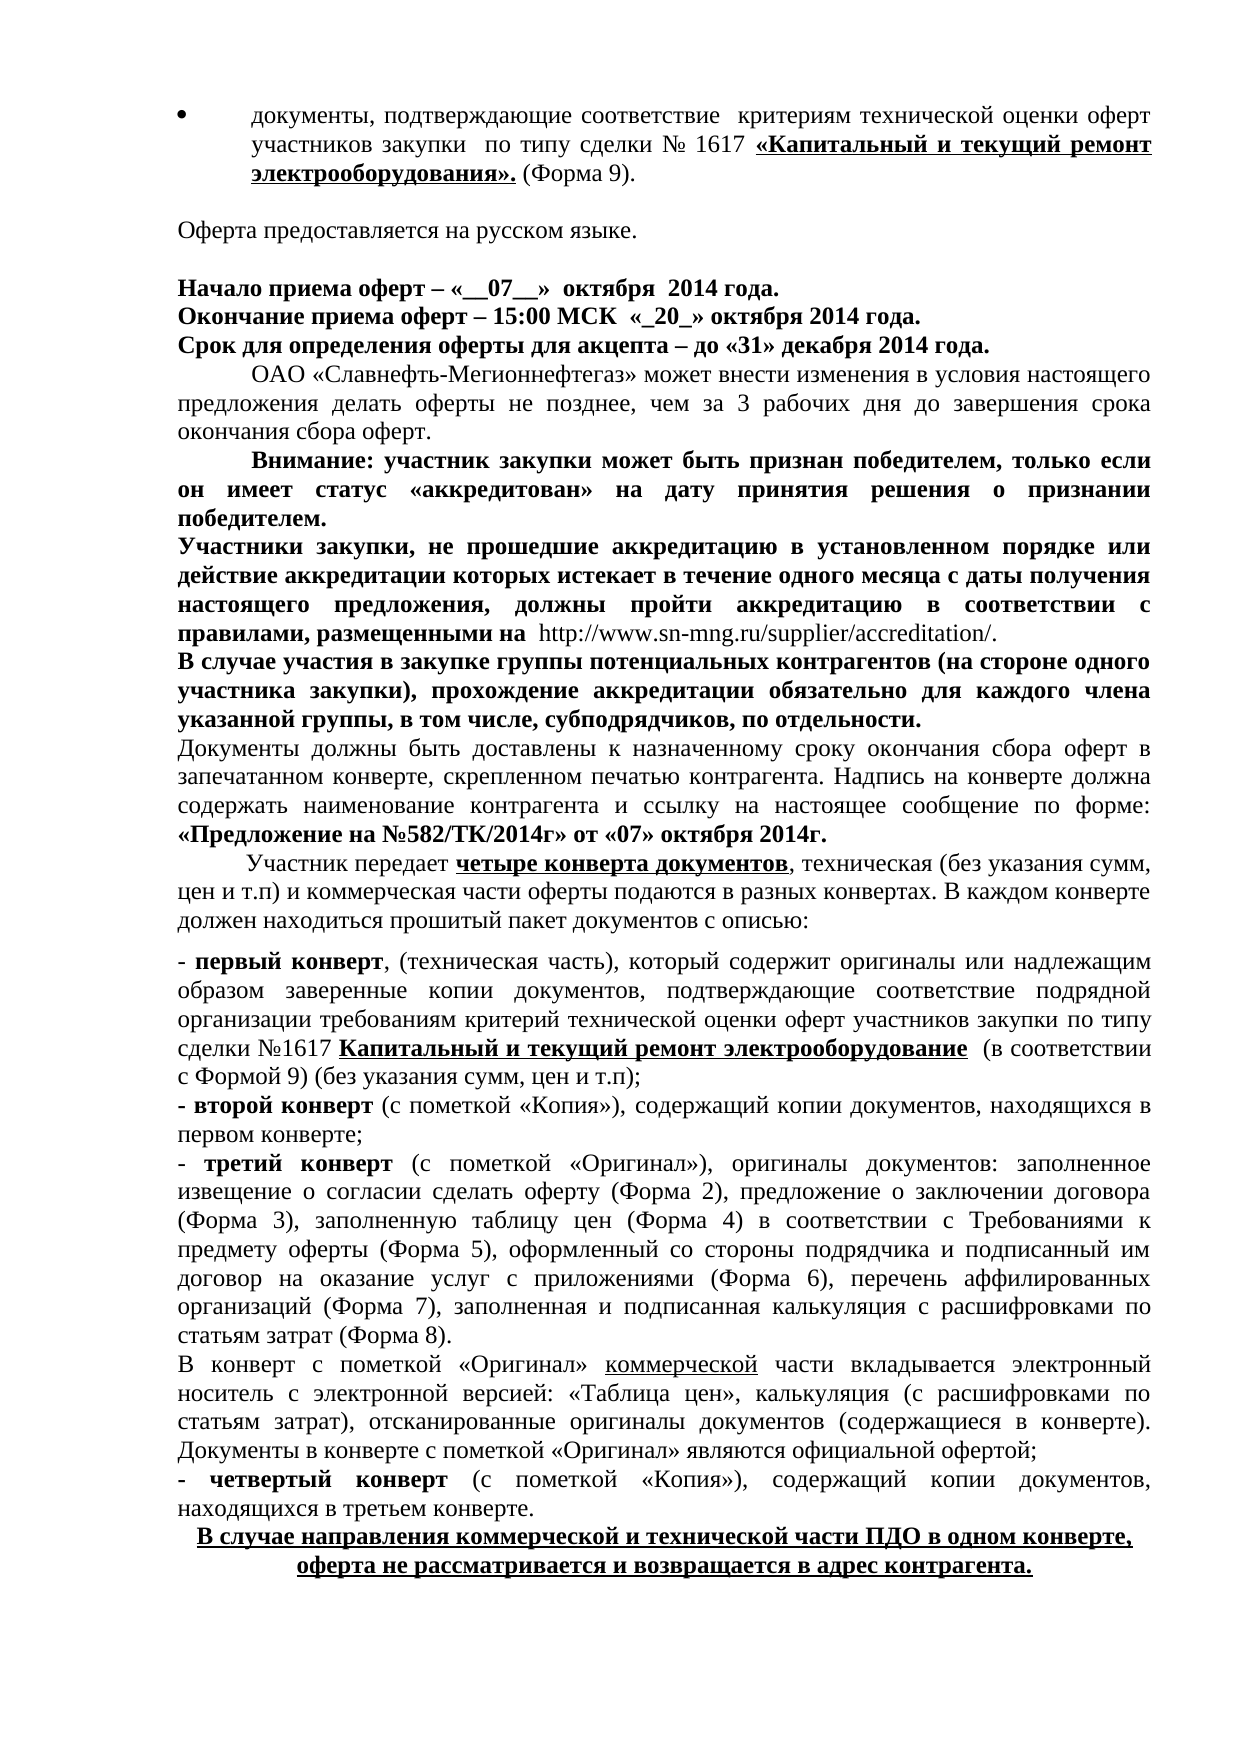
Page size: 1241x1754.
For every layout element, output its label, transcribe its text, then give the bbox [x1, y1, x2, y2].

text - третий конверт (с пометкой «Оригинал»), оригиналы документов: заполненное извещение о согласии сделать оферту (Форма 2), предложение о заключении договора (Форма 3), заполненную таблицу цен (Форма 4) в соответствии с Требованиями к предмету оферты (Форма 5), оформленный со стороны подрядчика и подписанный им договор на оказание услуг с приложениями (Форма 6), перечень аффилированных организаций (Форма 7), заполненная и подписанная калькуляция с расшифровками по статьям затрат (Форма 8). [177, 1148, 1152, 1349]
text Начало приема оферт – «__07__» октября 2014 года. [177, 273, 1152, 301]
text Участник передает четыре конверта документов, техническая (без указания сумм, цен и т.п) и коммерческая части оферты подаются в разных конвертах. В каждом конверте должен находиться прошитый пакет документов с описью: [177, 848, 1152, 934]
text Участники закупки, не прошедшие аккредитацию в установленном порядке или действие аккредитации которых истекает в течение одного месяца с даты получения настоящего предложения, должны пройти аккредитацию в соответствии с правилами, размещенными на http://www.sn-mng.ru/supplier/accreditation/. [177, 531, 1152, 646]
text - четвертый конверт (с пометкой «Копия»), содержащий копии документов, находящихся в третьем конверте. [177, 1464, 1152, 1521]
text - первый конверт, (техническая часть), который содержит оригиналы или надлежащим образом заверенные копии документов, подтверждающие соответствие подрядной организации требованиям критерий технической оценки оферт участников закупки по типу сделки №1617 Капитальный и текущий ремонт электрооборудование (в соответствии с Формой 9) (без указания сумм, цен и т.п); [177, 946, 1152, 1090]
text - второй конверт (с пометкой «Копия»), содержащий копии документов, находящихся в первом конверте; [177, 1090, 1152, 1148]
text В случае направления коммерческой и технической части ПДО в одном конверте, оферта не рассматривается и возвращается в адрес контрагента. [177, 1521, 1152, 1579]
text Срок для определения оферты для акцепта – до «31» декабря 2014 года. [177, 330, 1152, 359]
text Документы должны быть доставлены к назначенному сроку окончания сбора оферт в запечатанном конверте, скрепленном печатью контрагента. Надпись на конверте должна содержать наименование контрагента и ссылку на настоящее сообщение по форме: «Предложение на №582/ТК/2014г» от «07» октября 2014г. [177, 733, 1152, 848]
text ОАО «Славнефть-Мегионнефтегаз» может внести изменения в условия настоящего предложения делать оферты не позднее, чем за 3 рабочих дня до завершения срока окончания сбора оферт. [177, 359, 1152, 445]
list документы, подтверждающие соответствие критериям технической оценки оферт участников закупки по типу сделки № 1617 «Капитальный и текущий ремонт электрооборудования». (Форма 9). [177, 100, 1152, 186]
text Внимание: участник закупки может быть признан победителем, только если он имеет статус «аккредитован» на дату принятия решения о признании победителем. [177, 445, 1152, 531]
text Оферта предоставляется на русском языке. [177, 215, 1152, 244]
text В конверт с пометкой «Оригинал» коммерческой части вкладывается электронный носитель с электронной версией: «Таблица цен», калькуляция (с расшифровками по статьям затрат), отсканированные оригиналы документов (содержащиеся в конверте). Документы в конверте с пометкой «Оригинал» являются официальной офертой; [177, 1349, 1152, 1464]
text В случае участия в закупке группы потенциальных контрагентов (на стороне одного участника закупки), прохождение аккредитации обязательно для каждого члена указанной группы, в том числе, субподрядчиков, по отдельности. [177, 646, 1152, 733]
text Окончание приема оферт – 15:00 МСК «_20_» октября 2014 года. [177, 301, 1152, 330]
